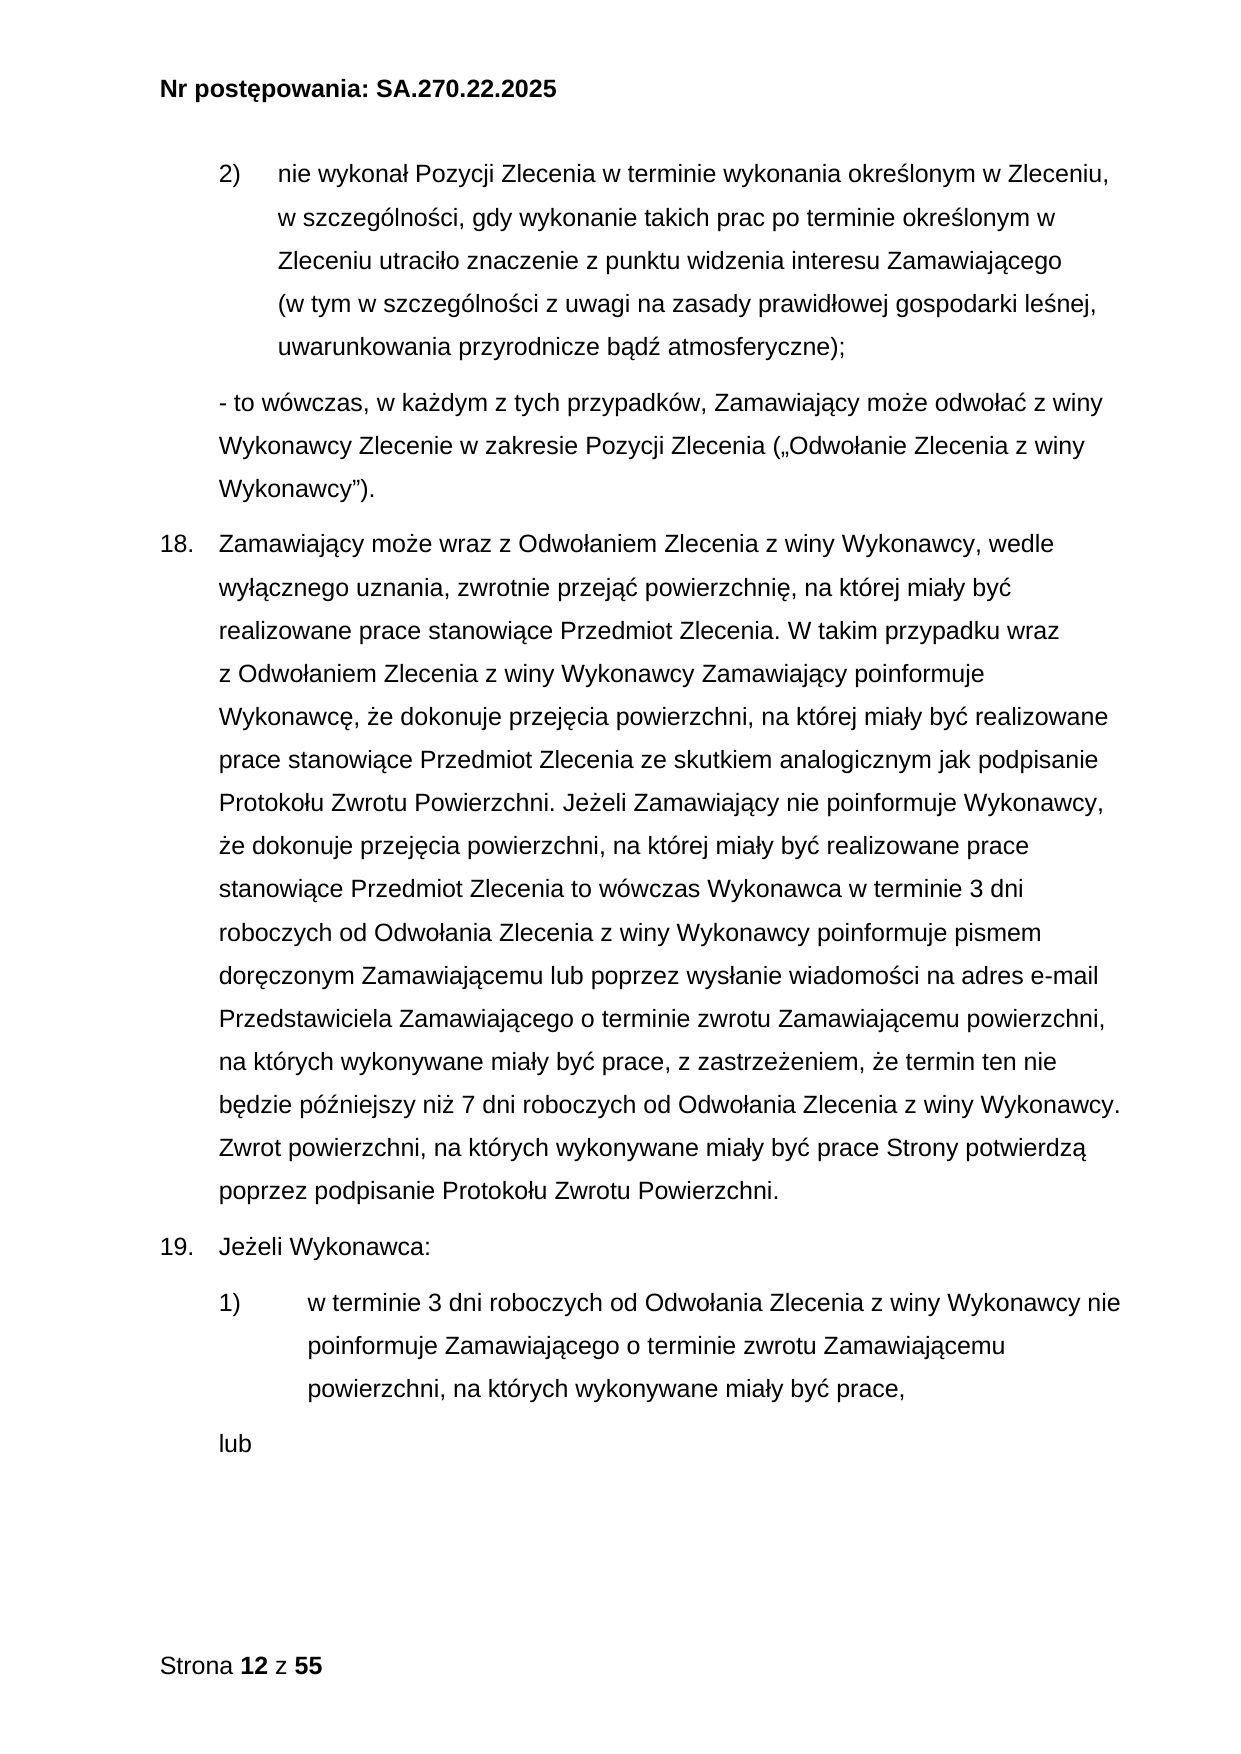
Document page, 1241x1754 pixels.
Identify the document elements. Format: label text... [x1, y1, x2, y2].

list nie wykonał Pozycji Zlecenia w terminie wykonania określonym w Zleceniu, w szczególności, gdy wykonanie takich prac po terminie określonym w Zleceniu utraciło znaczenie z punktu widzenia interesu Zamawiającego (w tym w szczególności z uwagi na zasady prawidłowej gospodarki leśnej, uwarunkowania przyrodnicze bądź atmosferyczne); [218, 159, 1122, 361]
list Jeżeli Wykonawca: [159, 1232, 1122, 1261]
list Zamawiający może wraz z Odwołaniem Zlecenia z winy Wykonawcy, wedle wyłącznego uznania, zwrotnie przejąć powierzchnię, na której miały być realizowane prace stanowiące Przedmiot Zlecenia. W takim przypadku wraz z Odwołaniem Zlecenia z winy Wykonawcy Zamawiający poinformuje Wykonawcę, że dokonuje przejęcia powierzchni, na której miały być realizowane prace stanowiące Przedmiot Zlecenia ze skutkiem analogicznym jak podpisanie Protokołu Zwrotu Powierzchni. Jeżeli Zamawiający nie poinformuje Wykonawcy, że dokonuje przejęcia powierzchni, na której miały być realizowane prace stanowiące Przedmiot Zlecenia to wówczas Wykonawca w terminie 3 dni roboczych od Odwołania Zlecenia z winy Wykonawcy poinformuje pismem doręczonym Zamawiającemu lub poprzez wysłanie wiadomości na adres e-mail Przedstawiciela Zamawiającego o terminie zwrotu Zamawiającemu powierzchni, na których wykonywane miały być prace, z zastrzeżeniem, że termin ten nie będzie późniejszy niż 7 dni roboczych od Odwołania Zlecenia z winy Wykonawcy. Zwrot powierzchni, na których wykonywane miały być prace Strony potwierdzą poprzez podpisanie Protokołu Zwrotu Powierzchni. [159, 529, 1122, 1205]
text - to wówczas, w każdym z tych przypadków, Zamawiający może odwołać z winy Wykonawcy Zlecenie w zakresie Pozycji Zlecenia („Odwołanie Zlecenia z winy Wykonawcy”). [218, 388, 1122, 503]
text 1) w terminie 3 dni roboczych od Odwołania Zlecenia z winy Wykonawcy nie poinformuje Zamawiającego o terminie zwrotu Zamawiającemu powierzchni, na których wykonywane miały być prace, [218, 1288, 1122, 1403]
text lub [218, 1429, 1122, 1458]
